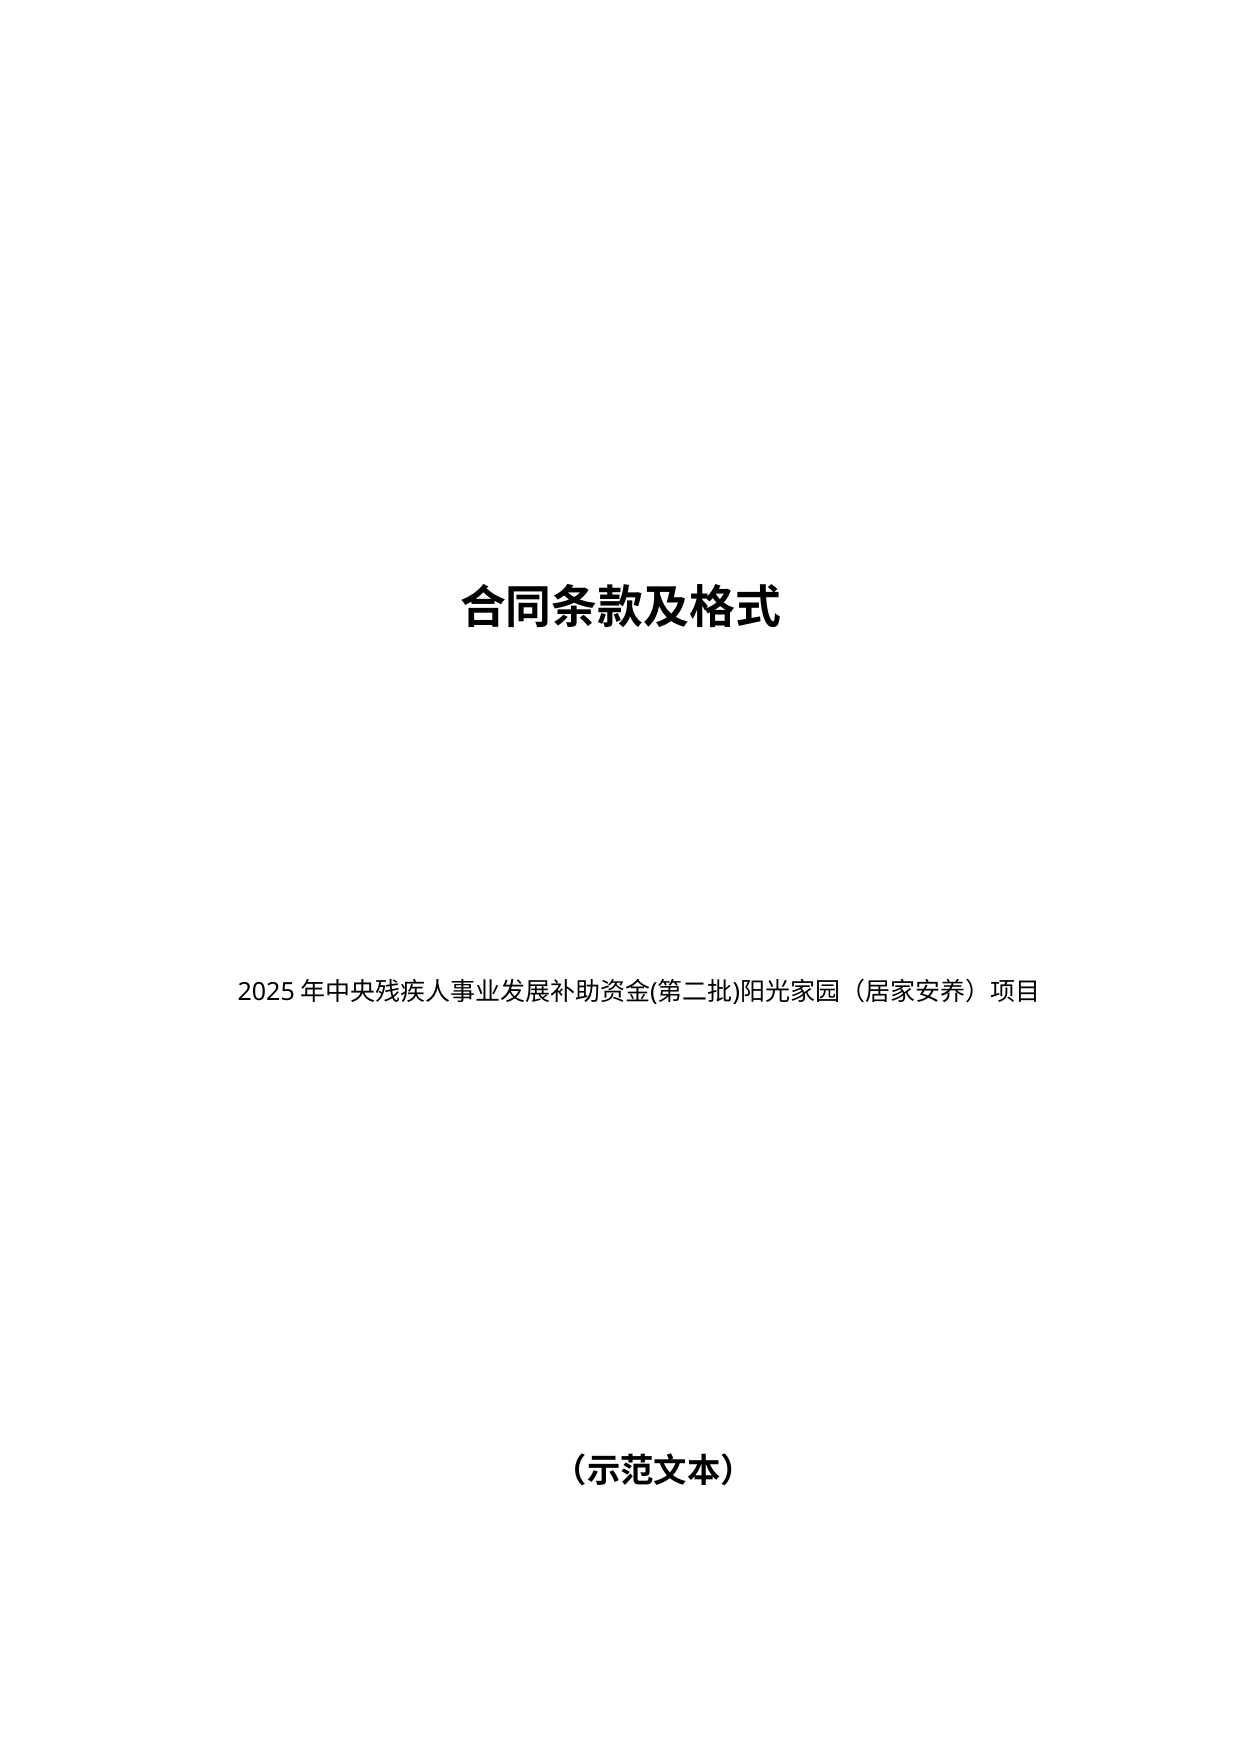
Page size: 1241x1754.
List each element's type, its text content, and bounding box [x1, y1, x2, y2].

text （示范文本） [187, 1435, 1053, 1500]
text 合同条款及格式 [187, 555, 1053, 652]
text 2025年中央残疾人事业发展补助资金(第二批)阳光家园（居家安养）项目 [187, 957, 1053, 1022]
